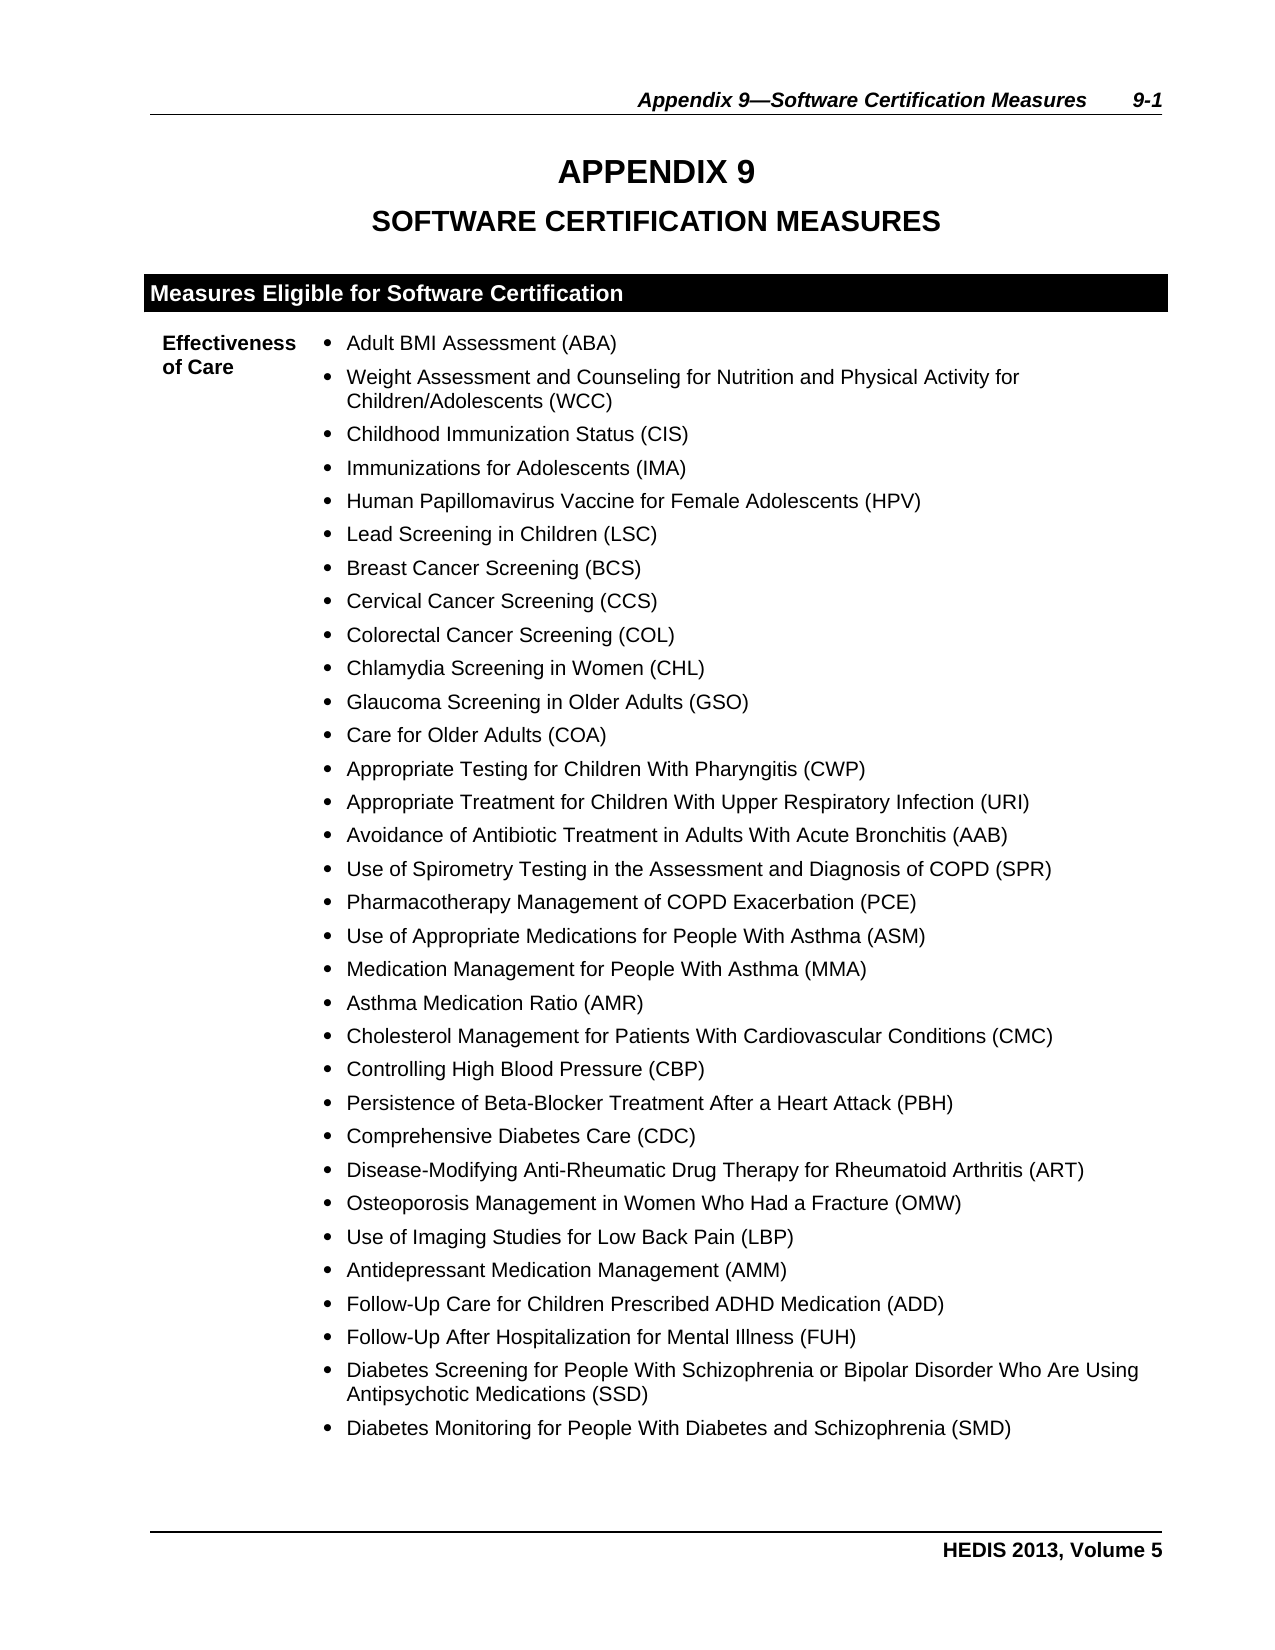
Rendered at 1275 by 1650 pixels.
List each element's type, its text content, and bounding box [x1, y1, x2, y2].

table_header Effectiveness of Care [131, 313, 312, 1440]
table_header Adult BMI Assessment (ABA) Weight Assessment and Counseling for Nutrition and Physical Activity for Children/Adolescents (WCC) Childhood Immunization Status (CIS) Immunizations for Adolescents (IMA) Human Papillomavirus Vaccine for Female Adolescents (HPV) Lead Screening in Children (LSC) Breast Cancer Screening (BCS) Cervical Cancer Screening (CCS) Colorectal Cancer Screening (COL) Chlamydia Screening in Women (CHL) Glaucoma Screening in Older Adults (GSO) Care for Older Adults (COA) Appropriate Testing for Children With Pharyngitis (CWP) Appropriate Treatment for Children With Upper Respiratory Infection (URI) Avoidance of Antibiotic Treatment in Adults With Acute Bronchitis (AAB) Use of Spirometry Testing in the Assessment and Diagnosis of COPD (SPR) Pharmacotherapy Management of COPD Exacerbation (PCE) Use of Appropriate Medications for People With Asthma (ASM) Medication Management for People With Asthma (MMA) Asthma Medication Ratio (AMR) Cholesterol Management for Patients With Cardiovascular Conditions (CMC) Controlling High Blood Pressure (CBP) Persistence of Beta-Blocker Treatment After a Heart Attack (PBH) Comprehensive Diabetes Care (CDC) Disease-Modifying Anti-Rheumatic Drug Therapy for Rheumatoid Arthritis (ART) Osteoporosis Management in Women Who Had a Fracture (OMW) Use of Imaging Studies for Low Back Pain (LBP) Antidepressant Medication Management (AMM) Follow-Up Care for Children Prescribed ADHD Medication (ADD) Follow-Up After Hospitalization for Mental Illness (FUH) Diabetes Screening for People With Schizophrenia or Bipolar Disorder Who Are Using Antipsychotic Medications (SSD) Diabetes Monitoring for People With Diabetes and Schizophrenia (SMD) [312, 313, 1162, 1440]
text SOFTWARE CERTIFICATION MEASURES [150, 203, 1162, 237]
text Measures Eligible for Software Certification [146, 276, 1167, 311]
text APPENDIX 9 [150, 153, 1162, 191]
